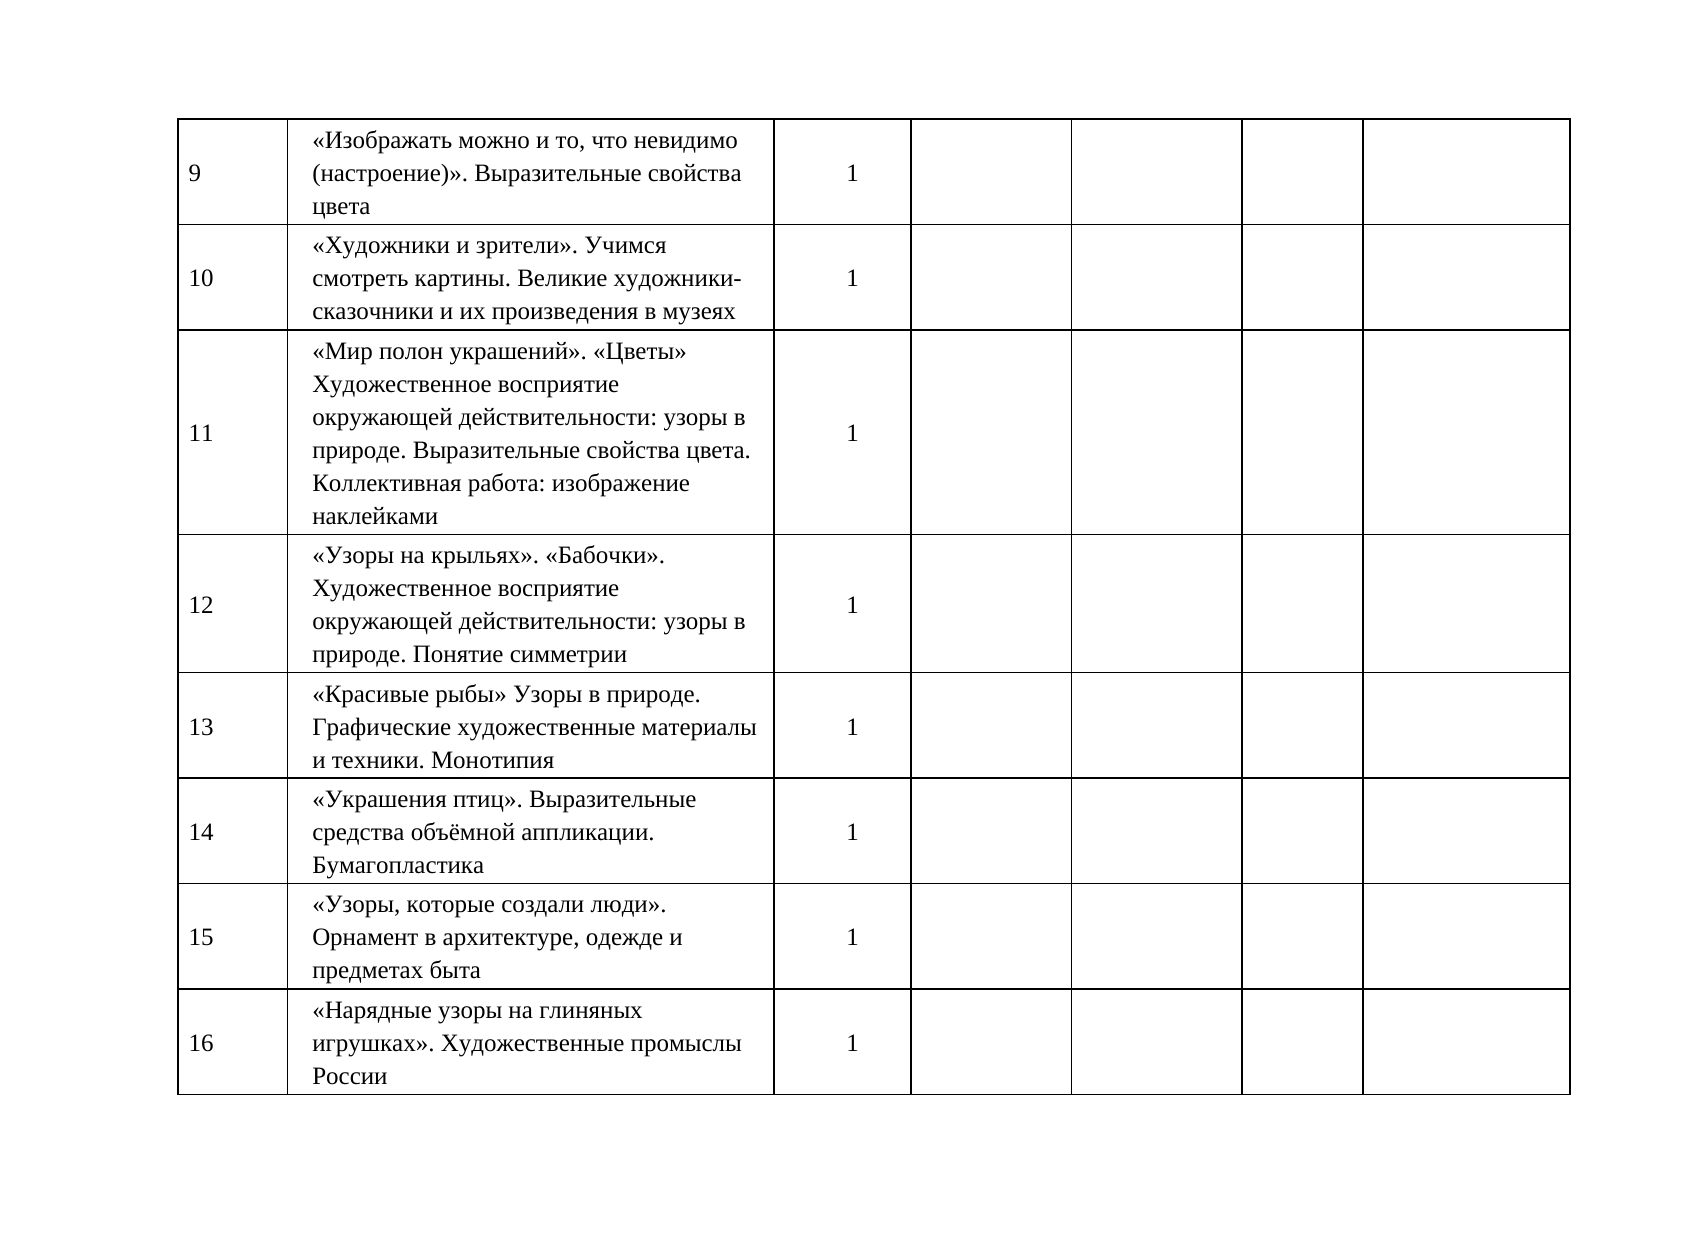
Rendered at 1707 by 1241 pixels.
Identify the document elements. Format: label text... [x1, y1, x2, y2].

table_cell [1072, 331, 1241, 533]
table_cell «Художники и зрители». Учимся смотреть картины. Великие художники-сказочники и их произведения в музеях [288, 225, 773, 329]
table_cell «Изображать можно и то, что невидимо (настроение)». Выразительные свойства цвета [288, 120, 773, 223]
table_cell 10 [179, 225, 287, 329]
table_cell 1 [775, 673, 910, 777]
table_cell [1243, 225, 1362, 329]
table_cell [1072, 120, 1241, 223]
table_cell [1243, 990, 1362, 1093]
table_cell 1 [775, 990, 910, 1093]
table_cell 1 [775, 120, 910, 223]
table_cell [1364, 779, 1569, 883]
table_cell [912, 779, 1071, 883]
table_cell «Красивые рыбы» Узоры в природе. Графические художественные материалы и техники. Монотипия [288, 673, 773, 777]
table_cell [1243, 884, 1362, 988]
table_cell [1364, 673, 1569, 777]
table_cell 9 [179, 120, 287, 223]
table_cell [912, 535, 1071, 672]
table_cell [1243, 673, 1362, 777]
table_cell [1243, 120, 1362, 223]
table_cell [1072, 779, 1241, 883]
table_cell 15 [179, 884, 287, 988]
table_cell 13 [179, 673, 287, 777]
table_cell [1364, 990, 1569, 1093]
table_cell [912, 673, 1071, 777]
table_cell [912, 884, 1071, 988]
table_cell 16 [179, 990, 287, 1093]
table_cell 1 [775, 779, 910, 883]
table_cell 12 [179, 535, 287, 672]
table_cell [1243, 331, 1362, 533]
table_cell [1072, 535, 1241, 672]
table_cell [1072, 225, 1241, 329]
table_cell [1364, 225, 1569, 329]
table_cell [912, 120, 1071, 223]
table_cell [912, 990, 1071, 1093]
table_cell 1 [775, 225, 910, 329]
table_cell [912, 331, 1071, 533]
table_cell [1364, 331, 1569, 533]
table_cell [1072, 673, 1241, 777]
table_cell [1364, 120, 1569, 223]
table_cell [1364, 884, 1569, 988]
table_cell [1243, 535, 1362, 672]
table_cell [912, 225, 1071, 329]
table_cell 1 [775, 884, 910, 988]
table_cell [1072, 884, 1241, 988]
table_cell [1364, 535, 1569, 672]
table_cell «Мир полон украшений». «Цветы» Художественное восприятие окружающей действительности: узоры в природе. Выразительные свойства цвета. Коллективная работа: изображение наклейками [288, 331, 773, 533]
table_cell «Украшения птиц». Выразительные средства объёмной аппликации. Бумагопластика [288, 779, 773, 883]
table_cell «Нарядные узоры на глиняных игрушках». Художественные промыслы России [288, 990, 773, 1093]
table_cell «Узоры на крыльях». «Бабочки». Художественное восприятие окружающей действительности: узоры в природе. Понятие симметрии [288, 535, 773, 672]
table_cell 1 [775, 331, 910, 533]
table_cell «Узоры, которые создали люди». Орнамент в архитектуре, одежде и предметах быта [288, 884, 773, 988]
table_cell 14 [179, 779, 287, 883]
table_cell 11 [179, 331, 287, 533]
table_cell [1072, 990, 1241, 1093]
table_cell [1243, 779, 1362, 883]
table_cell 1 [775, 535, 910, 672]
